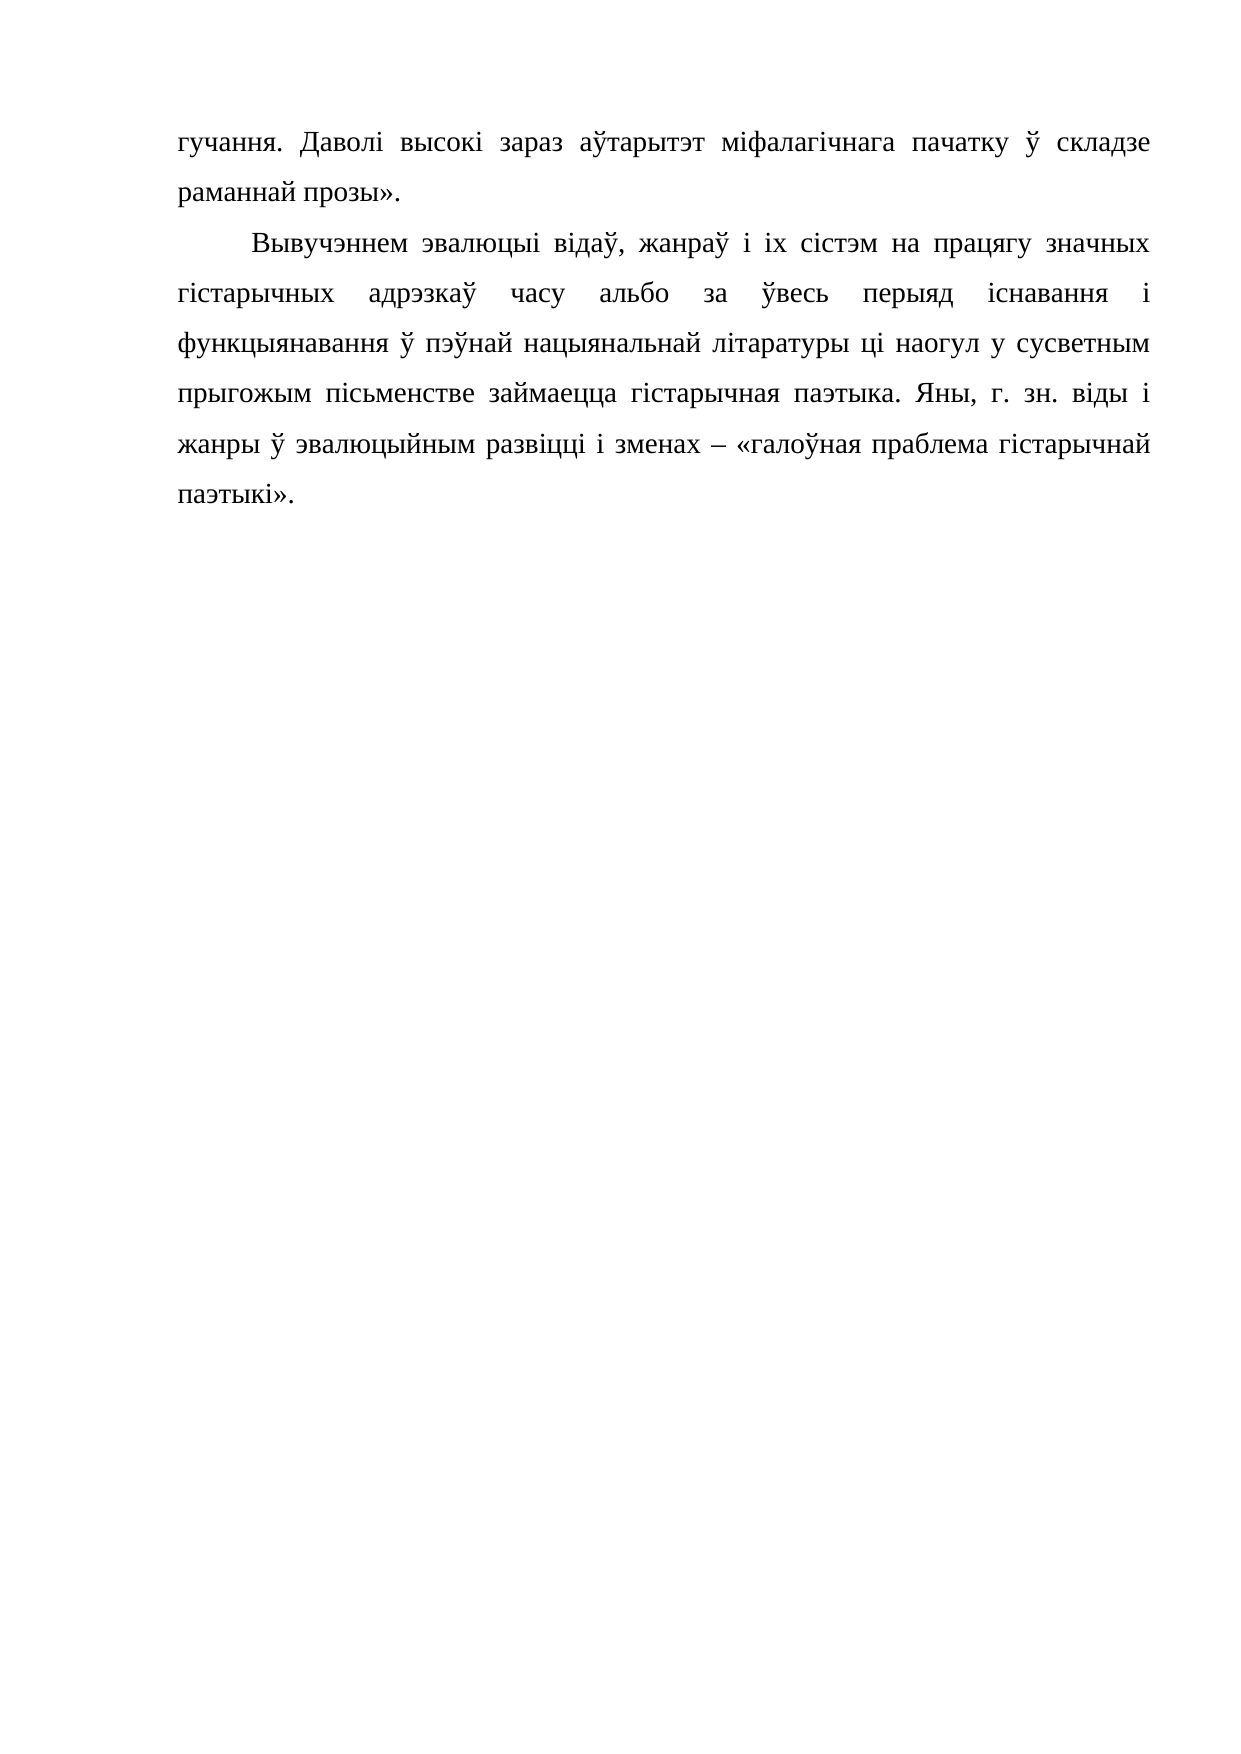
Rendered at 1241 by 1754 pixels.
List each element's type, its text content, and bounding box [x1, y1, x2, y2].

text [177, 124, 1152, 208]
text Вывучэннем эвалюцыі відаў, жанраў і іх сістэм на працягу значных гістарычных адрэзкаў часу альбо за ўвесь перыяд існавання і функцыянавання ў пэўнай нацыянальнай літаратуры ці наогул у сусветным прыгожым пісьменстве займаецца гістарычная паэтыка. Яны, г. зн. віды і жанры ў эвалюцыйным развіцці і зменах – «галоўная праблема гістарычнай паэтыкі». [177, 225, 1152, 510]
